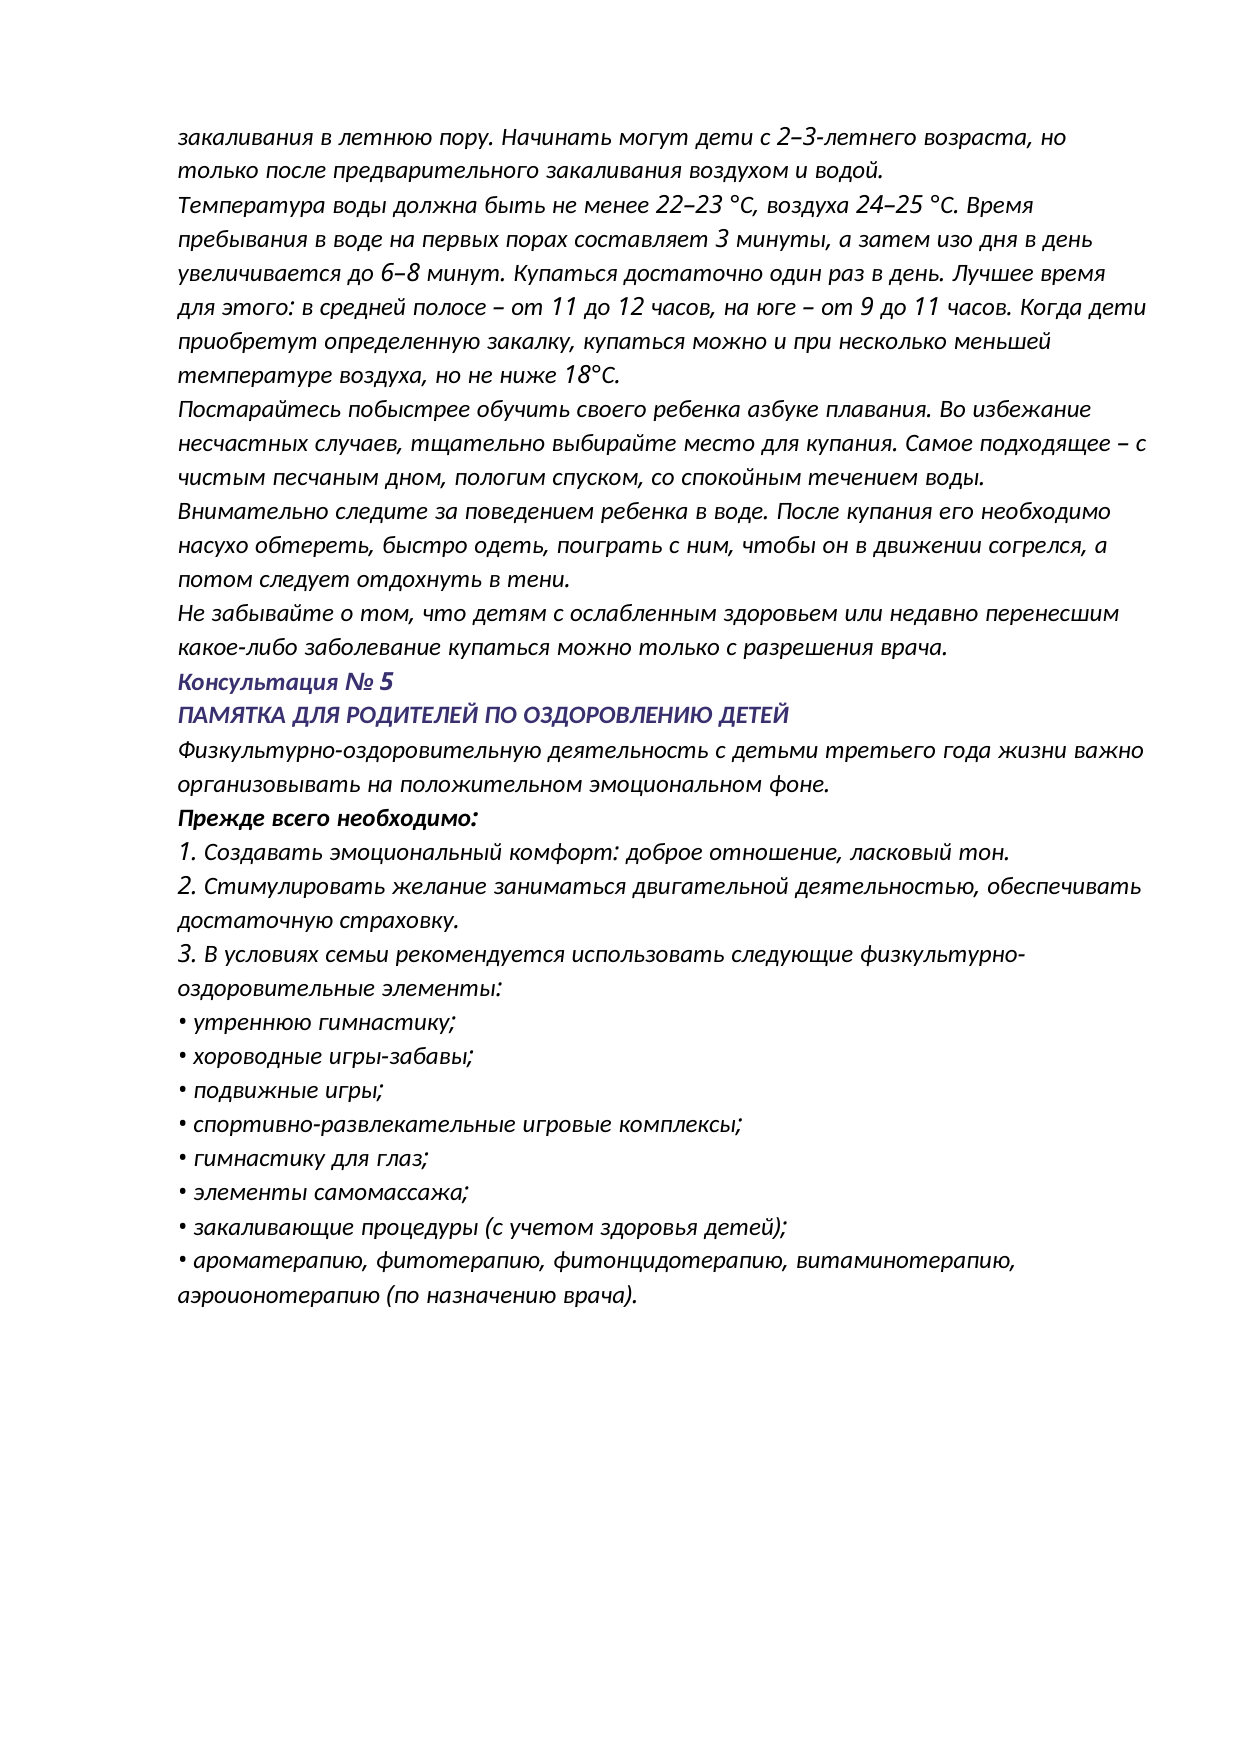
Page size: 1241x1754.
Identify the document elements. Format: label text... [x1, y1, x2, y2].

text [177, 118, 1152, 663]
text Консультация № 5 ПАМЯТКА ДЛЯ РОДИТЕЛЕЙ ПО ОЗДОРОВЛЕНИЮ ДЕТЕЙ [177, 663, 1152, 731]
text Физкультурно-оздоровительную деятельность с детьми третьего года жизни важно организовывать на положительном эмоциональном фоне. Прежде всего необходимо: 1. Создавать эмоциональный комфорт: доброе отношение, ласковый тон. 2. Стимулировать желание заниматься двигательной деятельностью, обеспечивать достаточную страховку. 3. В условиях семьи рекомендуется использовать следующие физкультурно-оздоровительные элементы: • утреннюю гимнастику; • хороводные игры-забавы; • подвижные игры; • спортивно-развлекательные игровые комплексы; • гимнастику для глаз; • элементы самомассажа; • закаливающие процедуры (с учетом здоровья детей); • ароматерапию, фитотерапию, фитонцидотерапию, витаминотерапию, аэроионотерапию (по назначению врача). [177, 731, 1152, 1310]
